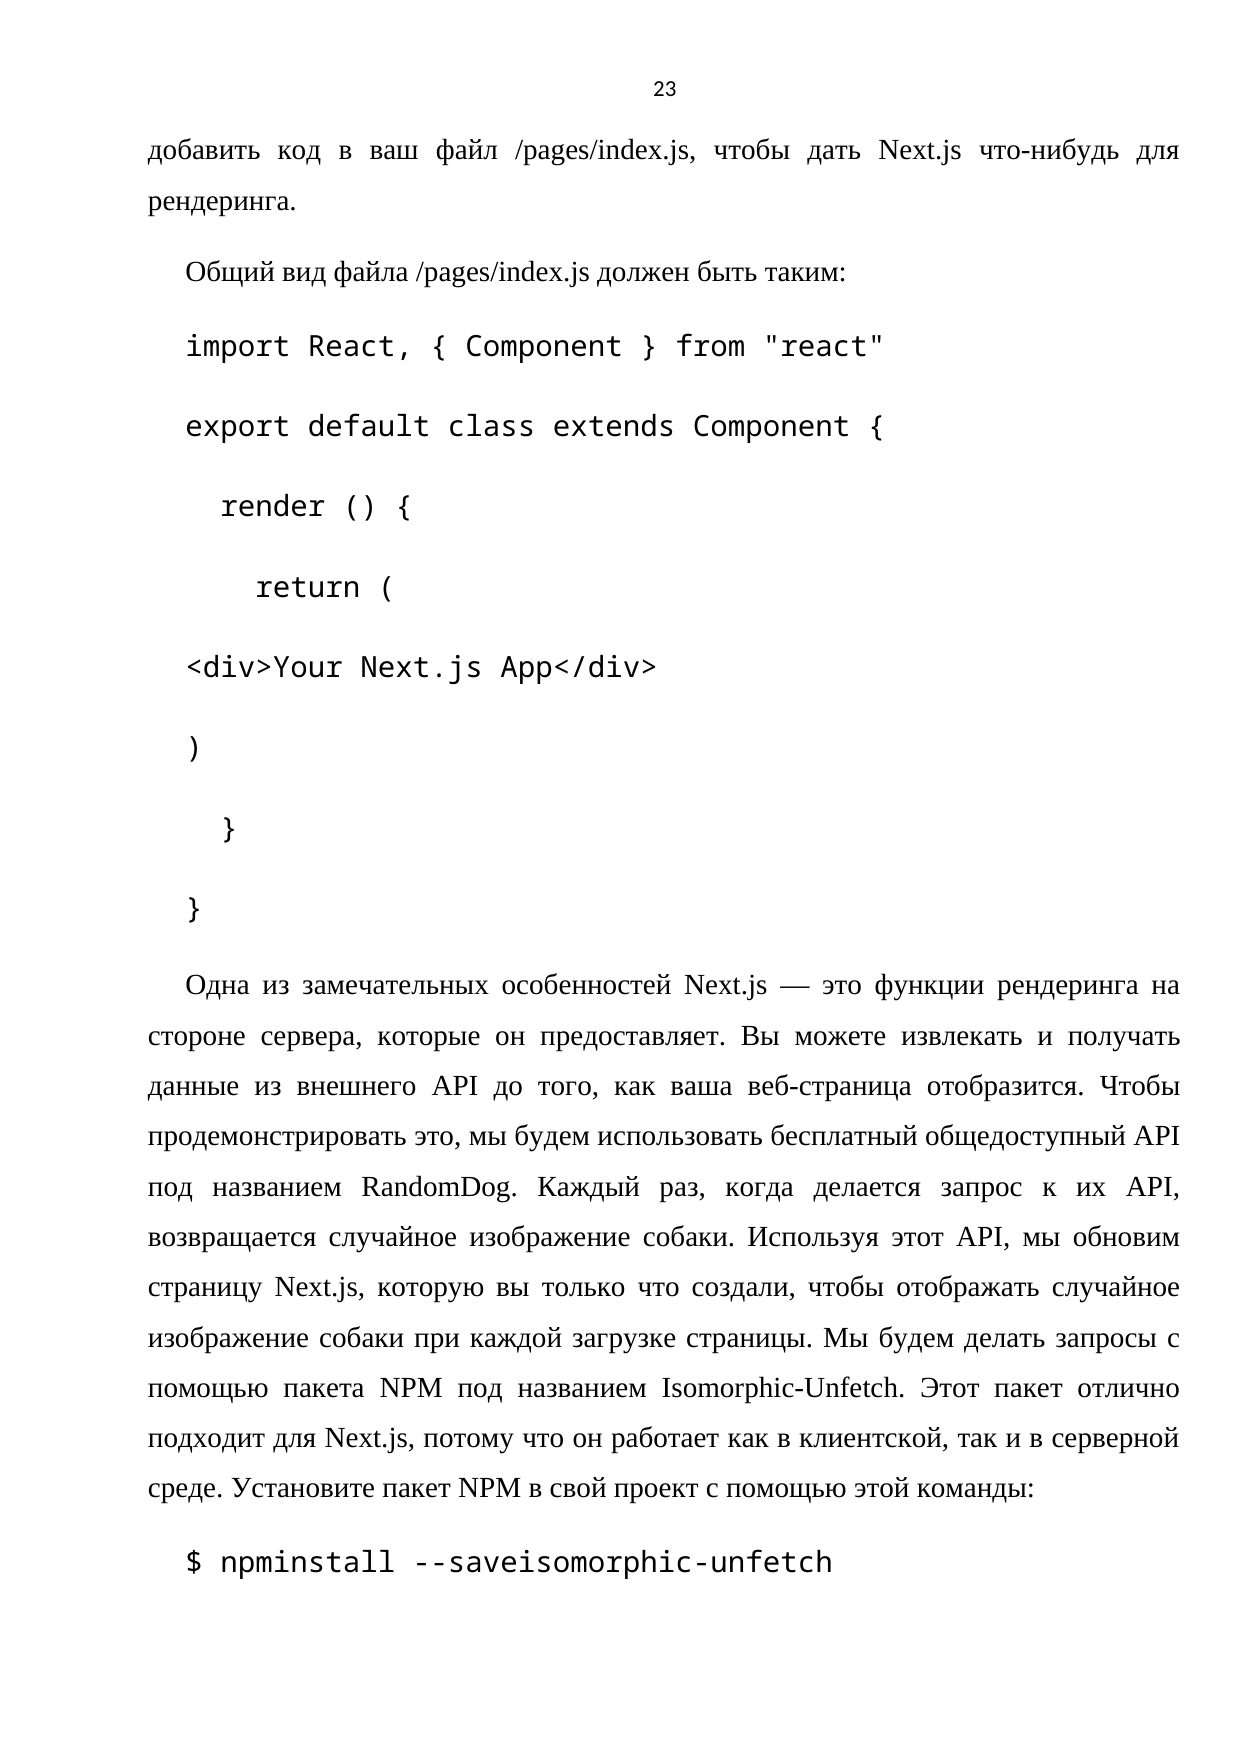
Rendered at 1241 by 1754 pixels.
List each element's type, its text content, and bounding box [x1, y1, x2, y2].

text <div>Your Next.js App</div> [148, 646, 1181, 686]
text $ npminstall --saveisomorphic-unfetch [148, 1542, 1181, 1581]
text render () { [148, 486, 1181, 525]
text export default class extends Component { [148, 405, 1181, 445]
text return ( [148, 566, 1181, 606]
text } [148, 807, 1181, 847]
text import React, { Component } from "react" [148, 325, 1181, 365]
text ) [148, 727, 1181, 766]
text } [148, 887, 1181, 927]
text Одна из замечательных особенностей Next.js — это функции рендеринга на стороне сервера, которые он предоставляет. Вы можете извлекать и получать данные из внешнего API до того, как ваша веб-страница отобразится. Чтобы продемонстрировать это, мы будем использовать бесплатный общедоступный API под названием RandomDog. Каждый раз, когда делается запрос к их API, возвращается случайное изображение собаки. Используя этот API, мы обновим страницу Next.js, которую вы только что создали, чтобы отображать случайное изображение собаки при каждой загрузке страницы. Мы будем делать запросы с помощью пакета NPM под названием Isomorphic-Unfetch. Этот пакет отлично подходит для Next.js, потому что он работает как в клиентской, так и в серверной среде. Установите пакет NPM в свой проект с помощью этой команды: [148, 967, 1181, 1504]
text Общий вид файла /pages/index.js должен быть таким: [148, 254, 1181, 287]
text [148, 132, 1181, 216]
